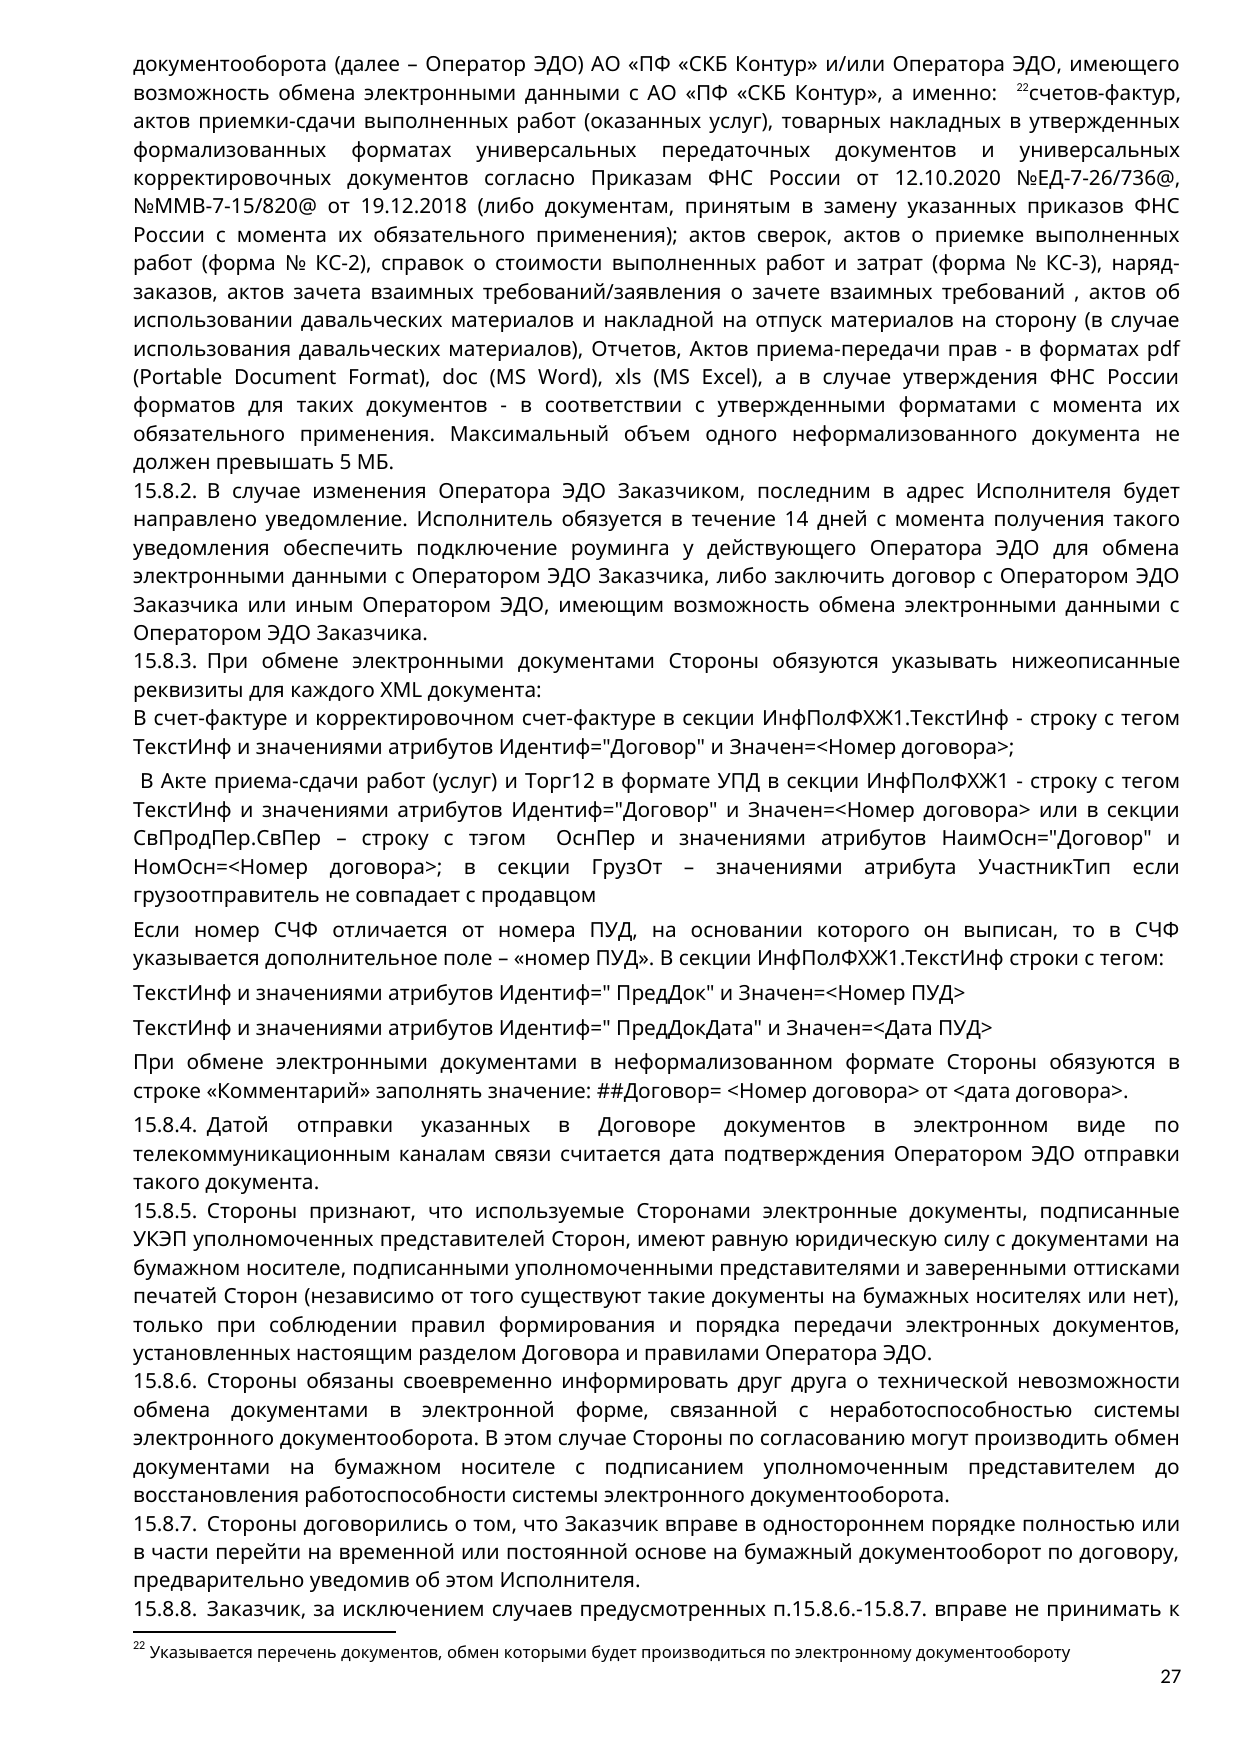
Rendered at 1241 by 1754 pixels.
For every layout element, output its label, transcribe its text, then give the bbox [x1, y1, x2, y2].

list Стороны признают, что используемые Сторонами электронные документы, подписанные УКЭП уполномоченных представителей Сторон, имеют равную юридическую силу с документами на бумажном носителе, подписанными уполномоченными представителями и заверенными оттисками печатей Сторон (независимо от того существуют такие документы на бумажных носителях или нет), только при соблюдении правил формирования и порядка передачи электронных документов, установленных настоящим разделом Договора и правилами Оператора ЭДО. [133, 1196, 1181, 1367]
text Если номер СЧФ отличается от номера ПУД, на основании которого он выписан, то в СЧФ указывается дополнительное поле – «номер ПУД». В секции ИнфПолФХЖ1.ТекстИнф строки с тегом: [133, 915, 1181, 972]
text В Акте приема-сдачи работ (услуг) и Торг12 в формате УПД в секции ИнфПолФХЖ1 - строку с тегом ТекстИнф и значениями атрибутов Идентиф="Договор" и Значен=<Номер договора> или в секции СвПродПер.СвПер – строку с тэгом ОснПер и значениями атрибутов НаимОсн="Договор" и НомОсн=<Номер договора>; в секции ГрузОт – значениями атрибута УчастникТип если грузоотправитель не совпадает с продавцом [133, 767, 1181, 909]
list В случае изменения Оператора ЭДО Заказчиком, последним в адрес Исполнителя будет направлено уведомление. Исполнитель обязуется в течение 14 дней с момента получения такого уведомления обеспечить подключение роуминга у действующего Оператора ЭДО для обмена электронными данными с Оператором ЭДО Заказчика, либо заключить договор с Оператором ЭДО Заказчика или иным Оператором ЭДО, имеющим возможность обмена электронными данными с Оператором ЭДО Заказчика. [133, 476, 1181, 647]
list Датой отправки указанных в Договоре документов в электронном виде по телекоммуникационным каналам связи считается дата подтверждения Оператором ЭДО отправки такого документа. [133, 1111, 1181, 1196]
text В счет-фактуре и корректировочном счет-фактуре в секции ИнфПолФХЖ1.ТекстИнф - строку с тегом ТекстИнф и значениями атрибутов Идентиф="Договор" и Значен=<Номер договора>; [133, 703, 1181, 760]
list При обмене электронными документами Стороны обязуются указывать нижеописанные реквизиты для каждого XML документа: [133, 647, 1181, 703]
text ТекстИнф и значениями атрибутов Идентиф=" ПредДокДата" и Значен=<Дата ПУД> [133, 1013, 1181, 1041]
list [133, 1594, 1181, 1622]
list Стороны обязаны своевременно информировать друг друга о технической невозможности обмена документами в электронной форме, связанной с неработоспособностью системы электронного документооборота. В этом случае Стороны по согласованию могут производить обмен документами на бумажном носителе с подписанием уполномоченным представителем до восстановления работоспособности системы электронного документооборота. [133, 1367, 1181, 1509]
text ТекстИнф и значениями атрибутов Идентиф=" ПредДок" и Значен=<Номер ПУД> [133, 978, 1181, 1007]
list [133, 49, 1181, 476]
text При обмене электронными документами в неформализованном формате Стороны обязуются в строке «Комментарий» заполнять значение: ##Договор= <Номер договора> от <дата договора>. [133, 1047, 1181, 1104]
list Стороны договорились о том, что Заказчик вправе в одностороннем порядке полностью или в части перейти на временной или постоянной основе на бумажный документооборот по договору, предварительно уведомив об этом Исполнителя. [133, 1509, 1181, 1594]
